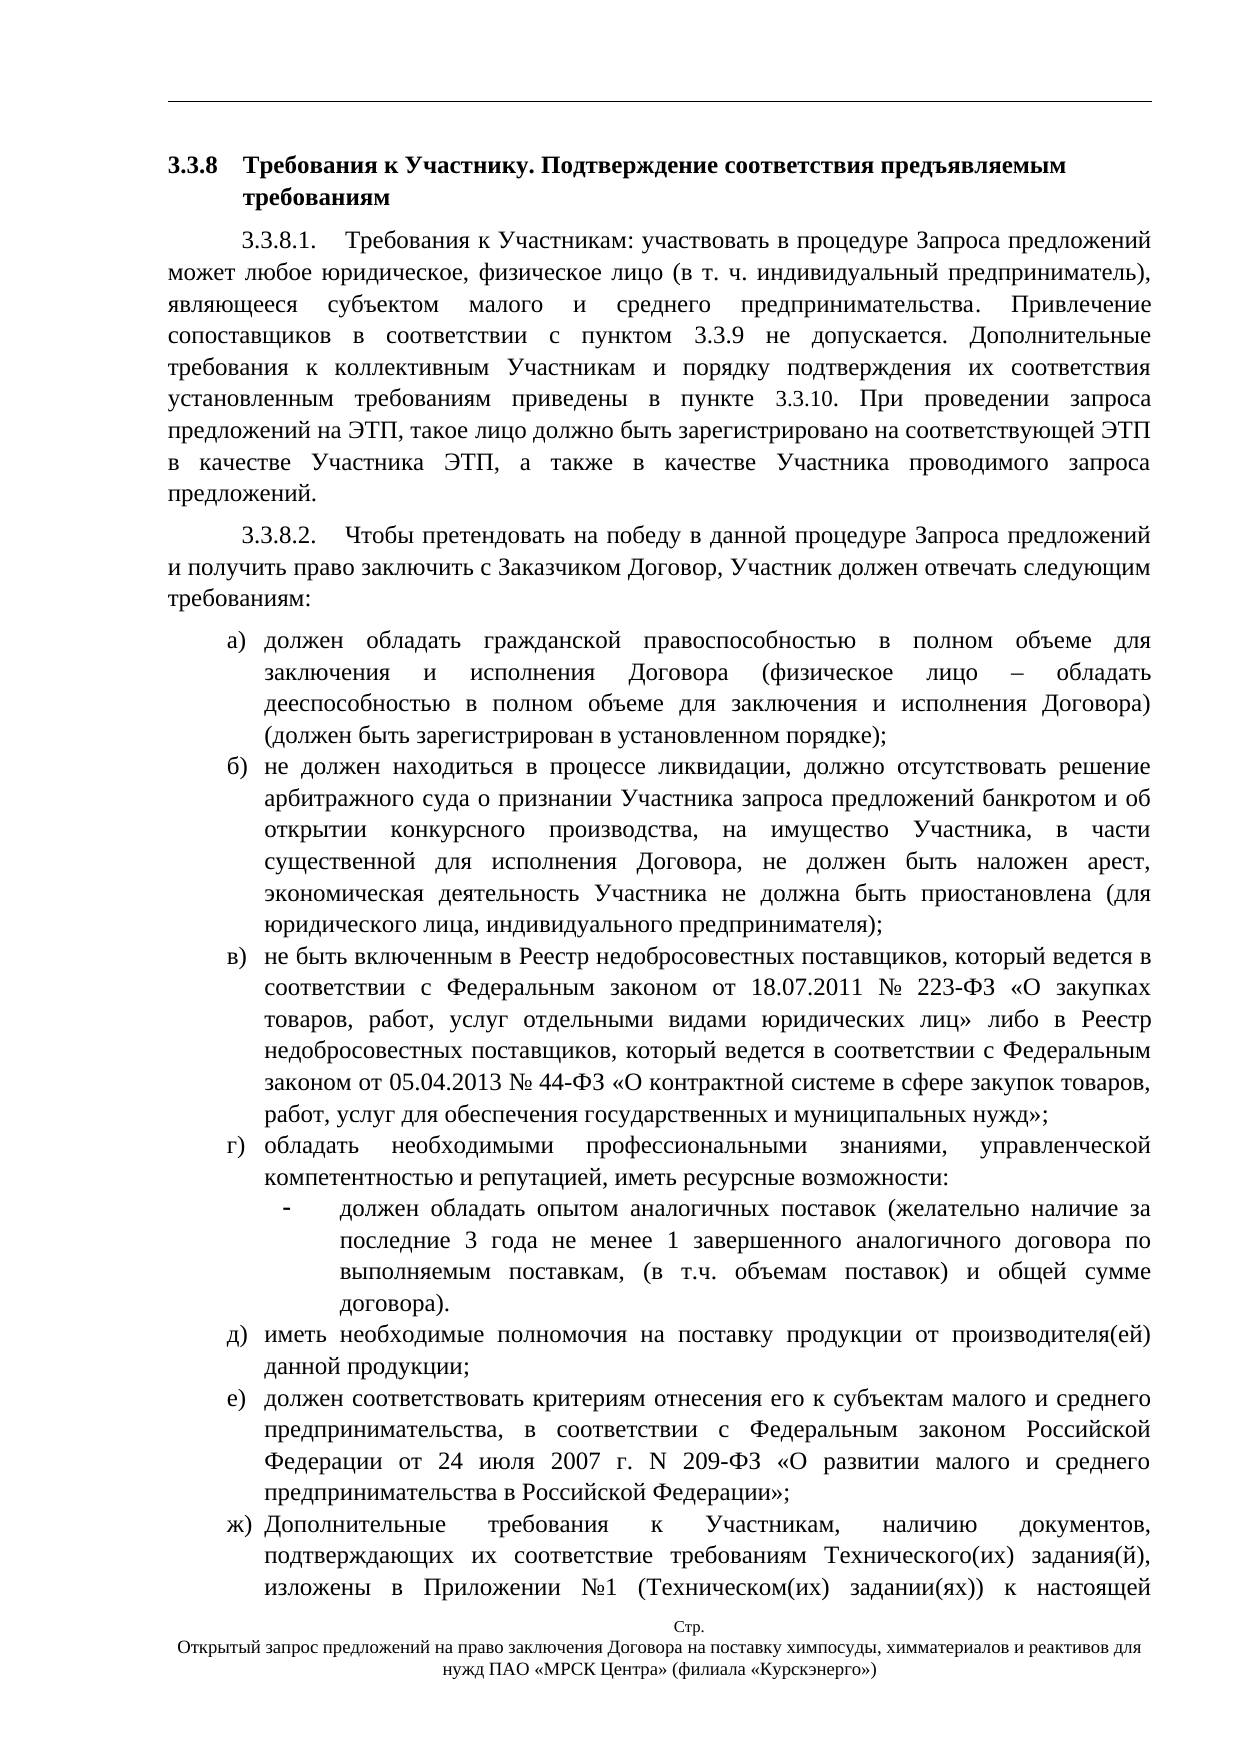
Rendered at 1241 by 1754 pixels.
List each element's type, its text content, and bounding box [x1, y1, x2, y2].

list обладать необходимыми профессиональными знаниями, управленческой компетентностью и репутацией, иметь ресурсные возможности: [227, 1130, 1152, 1191]
list не должен находиться в процессе ликвидации, должно отсутствовать решение арбитражного суда о признании Участника запроса предложений банкротом и об открытии конкурсного производства, на имущество Участника, в части существенной для исполнения Договора, не должен быть наложен арест, экономическая деятельность Участника не должна быть приостановлена (для юридического лица, индивидуального предпринимателя); [227, 751, 1152, 938]
subtitle Требования к Участнику. Подтверждение соответствия предъявляемым требованиям [168, 150, 1152, 210]
list не быть включенным в Реестр недобросовестных поставщиков, который ведется в соответствии с Федеральным законом от 18.07.2011 № 223-ФЗ «О закупках товаров, работ, услуг отдельными видами юридических лиц» либо в Реестр недобросовестных поставщиков, который ведется в соответствии с Федеральным законом от 05.04.2013 № 44-ФЗ «О контрактной системе в сфере закупок товаров, работ, услуг для обеспечения государственных и муниципальных нужд»; [227, 941, 1152, 1127]
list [227, 1509, 1152, 1601]
list должен соответствовать критериям отнесения его к субъектам малого и среднего предпринимательства, в соответствии с Федеральным законом Российской Федерации от 24 июля 2007 г. N 209-ФЗ «О развитии малого и среднего предпринимательства в Российской Федерации»; [227, 1383, 1152, 1506]
list Требования к Участникам: участвовать в процедуре Запроса предложений может любое юридическое, физическое лицо (в т. ч. индивидуальный предприниматель), являющееся субъектом малого и среднего предпринимательства. Привлечение сопоставщиков в соответствии с пунктом 3.3.9 не допускается. Дополнительные требования к коллективным Участникам и порядку подтверждения их соответствия установленным требованиям приведены в пункте 3.3.10. При проведении запроса предложений на ЭТП, такое лицо должно быть зарегистрировано на соответствующей ЭТП в качестве Участника ЭТП, а также в качестве Участника проводимого запроса предложений. [168, 226, 1152, 507]
list иметь необходимые полномочия на поставку продукции от производителя(ей) данной продукции; [227, 1319, 1152, 1380]
list должен обладать опытом аналогичных поставок (желательно наличие за последние 3 года не менее 1 завершенного аналогичного договора по выполняемым поставкам, (в т.ч. объемам поставок) и общей сумме договора). [282, 1193, 1152, 1317]
list Чтобы претендовать на победу в данной процедуре Запроса предложений и получить право заключить с Заказчиком Договор, Участник должен отвечать следующим требованиям: [168, 520, 1152, 612]
list должен обладать гражданской правоспособностью в полном объеме для заключения и исполнения Договора (физическое лицо – обладать дееспособностью в полном объеме для заключения и исполнения Договора) (должен быть зарегистрирован в установленном порядке); [227, 625, 1152, 749]
